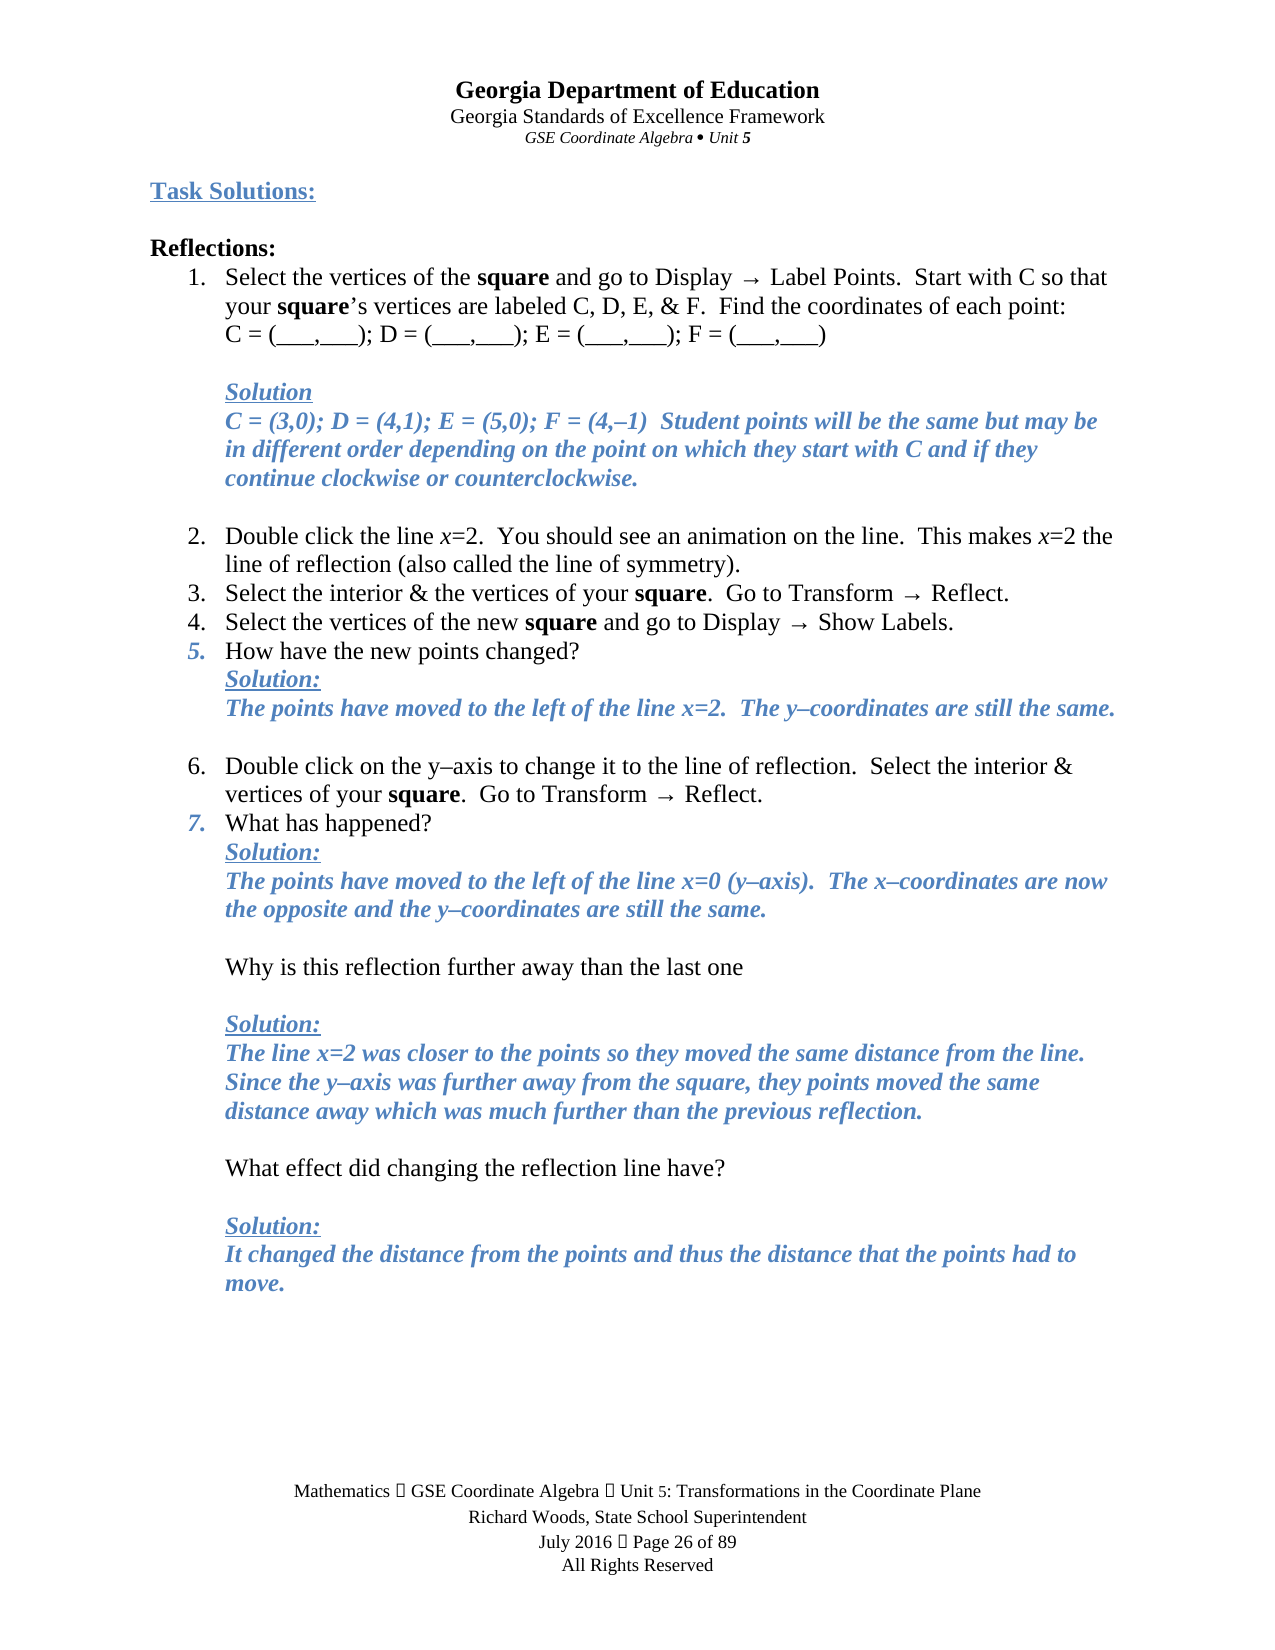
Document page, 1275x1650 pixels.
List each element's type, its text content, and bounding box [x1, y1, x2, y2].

text The line x=2 was closer to the points so they moved the same distance from the line. Since the y–axis was further away from the square, they points moved the same distance away which was much further than the previous reflection. [225, 1038, 1125, 1124]
text Solution: [225, 1211, 1125, 1239]
text Task Solutions: [150, 176, 1125, 204]
list What has happened? [187, 808, 1125, 837]
text Solution: [187, 664, 1125, 693]
text C = (3,0); D = (4,1); E = (5,0); F = (4,–1) Student points will be the same but may be in different order depending on the point on which they start with C and if they continue clockwise or counterclockwise. [225, 406, 1125, 492]
text Why is this reflection further away than the last one [225, 952, 1125, 981]
list How have the new points changed? [187, 636, 1125, 664]
text What effect did changing the reflection line have? [225, 1153, 1125, 1182]
list Double click on the y–axis to change it to the line of reflection. Select the interior & vertices of your square. Go to Transform → Reflect. [187, 751, 1125, 808]
text It changed the distance from the points and thus the distance that the points had to move. [225, 1239, 1125, 1297]
text Solution [150, 377, 1125, 406]
text C = (___,___); D = (___,___); E = (___,___); F = (___,___) [225, 319, 1125, 348]
list Select the vertices of the square and go to Display → Label Points. Start with C so that your square’s vertices are labeled C, D, E, & F. Find the coordinates of each point: [187, 262, 1125, 319]
list Select the vertices of the new square and go to Display → Show Labels. [187, 607, 1125, 636]
list Select the interior & the vertices of your square. Go to Transform → Reflect. [187, 578, 1125, 607]
list Double click the line x=2. You should see an animation on the line. This makes x=2 the line of reflection (also called the line of symmetry). [187, 521, 1125, 578]
text The points have moved to the left of the line x=0 (y–axis). The x–coordinates are now the opposite and the y–coordinates are still the same. [225, 866, 1125, 923]
text The points have moved to the left of the line x=2. The y–coordinates are still the same. [187, 693, 1125, 722]
text Solution: [225, 837, 1125, 866]
text Solution: [225, 1009, 1125, 1038]
text Reflections: [150, 233, 1125, 262]
